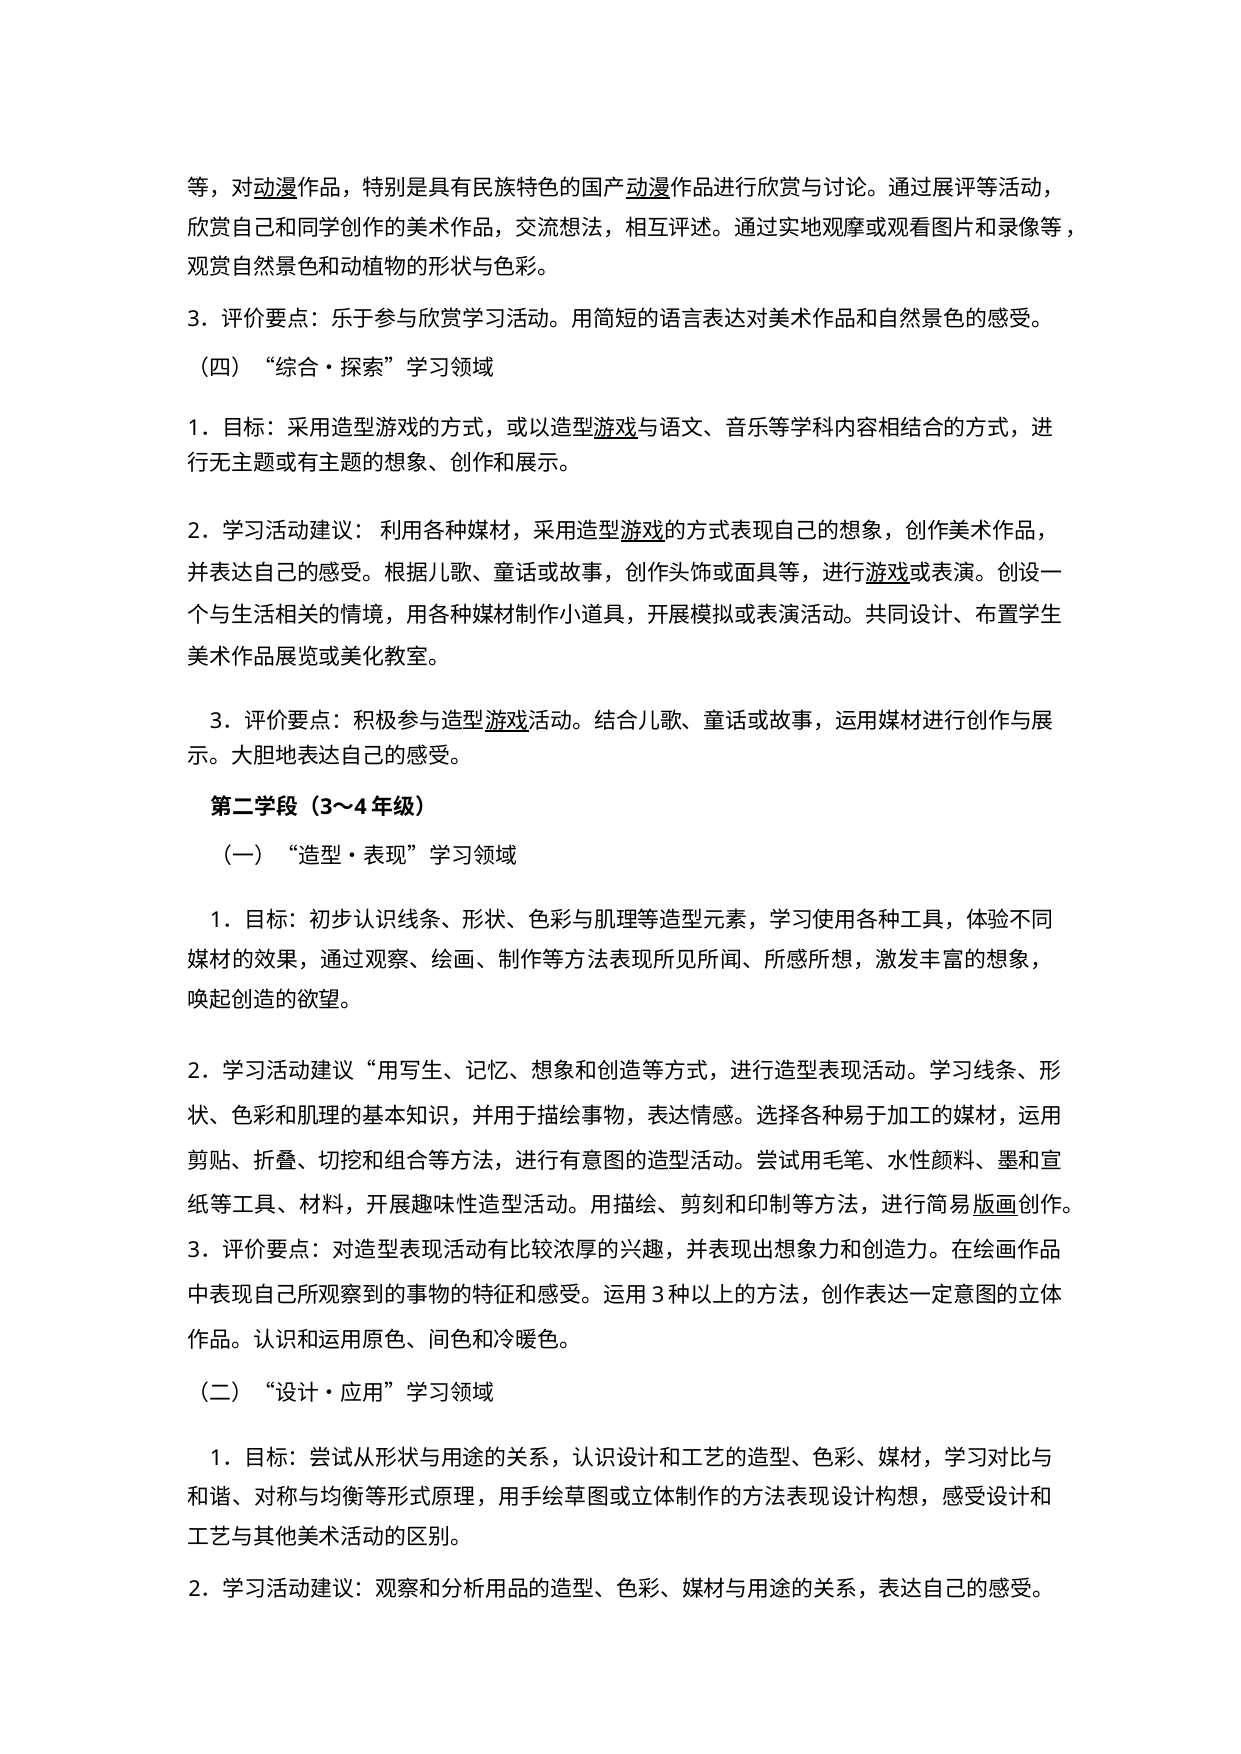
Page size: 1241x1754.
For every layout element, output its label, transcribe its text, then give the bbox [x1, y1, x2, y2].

text 3．评价要点：积极参与造型游戏活动。结合儿歌、童话或故事，运用媒材进行创作与展示。大胆地表达自己的感受。 [187, 700, 1054, 771]
text 1．目标：采用造型游戏的方式，或以造型游戏与语文、音乐等学科内容相结合的方式，进行无主题或有主题的想象、创作和展示。 [187, 407, 1054, 478]
text 2．学习活动建议“用写生、记忆、想象和创造等方式，进行造型表现活动。学习线条、形状、色彩和肌理的基本知识，并用于描绘事物，表达情感。选择各种易于加工的媒材，运用剪贴、折叠、切挖和组合等方法，进行有意图的造型活动。尝试用毛笔、水性颜料、墨和宣纸等工具、材料，开展趣味性造型活动。用描绘、剪刻和印制等方法，进行简易版画创作。3．评价要点：对造型表现活动有比较浓厚的兴趣，并表现出想象力和创造力。在绘画作品中表现自己所观察到的事物的特征和感受。运用3种以上的方法，创作表达一定意图的立体作品。认识和运用原色、间色和冷暖色。 [187, 1042, 1063, 1357]
text （二）“设计•应用”学习领域 [187, 1381, 1090, 1406]
text 等，对动漫作品，特别是具有民族特色的国产动漫作品进行欣赏与讨论。通过展评等活动，欣赏自己和同学创作的美术作品，交流想法，相互评述。通过实地观摩或观看图片和录像等，观赏自然景色和动植物的形状与色彩。 [187, 163, 1065, 283]
text 1．目标：初步认识线条、形状、色彩与肌理等造型元素，学习使用各种工具，体验不同媒材的效果，通过观察、绘画、制作等方法表现所见所闻、所感所想，激发丰富的想象，唤起创造的欲望。 [187, 896, 1054, 1015]
text （一）“造型•表现”学习领域 [210, 844, 1090, 869]
text 2．学习活动建议：观察和分析用品的造型、色彩、媒材与用途的关系，表达自己的感受。 [150, 1576, 1092, 1601]
text 3．评价要点：乐于参与欣赏学习活动。用简短的语言表达对美术作品和自然景色的感受。 [150, 306, 1090, 331]
text 第二学段（3～4年级） [210, 795, 1090, 820]
text 1．目标：尝试从形状与用途的关系，认识设计和工艺的造型、色彩、媒材，学习对比与和谐、对称与均衡等形式原理，用手绘草图或立体制作的方法表现设计构想，感受设计和工艺与其他美术活动的区别。 [187, 1433, 1054, 1553]
text （四）“综合•探索”学习领域 [187, 355, 1090, 380]
text 2．学习活动建议： 利用各种媒材，采用造型游戏的方式表现自己的想象，创作美术作品，并表达自己的感受。根据儿歌、童话或故事，创作头饰或面具等，进行游戏或表演。创设一个与生活相关的情境，用各种媒材制作小道具，开展模拟或表演活动。共同设计、布置学生美术作品展览或美化教室。 [187, 505, 1065, 673]
